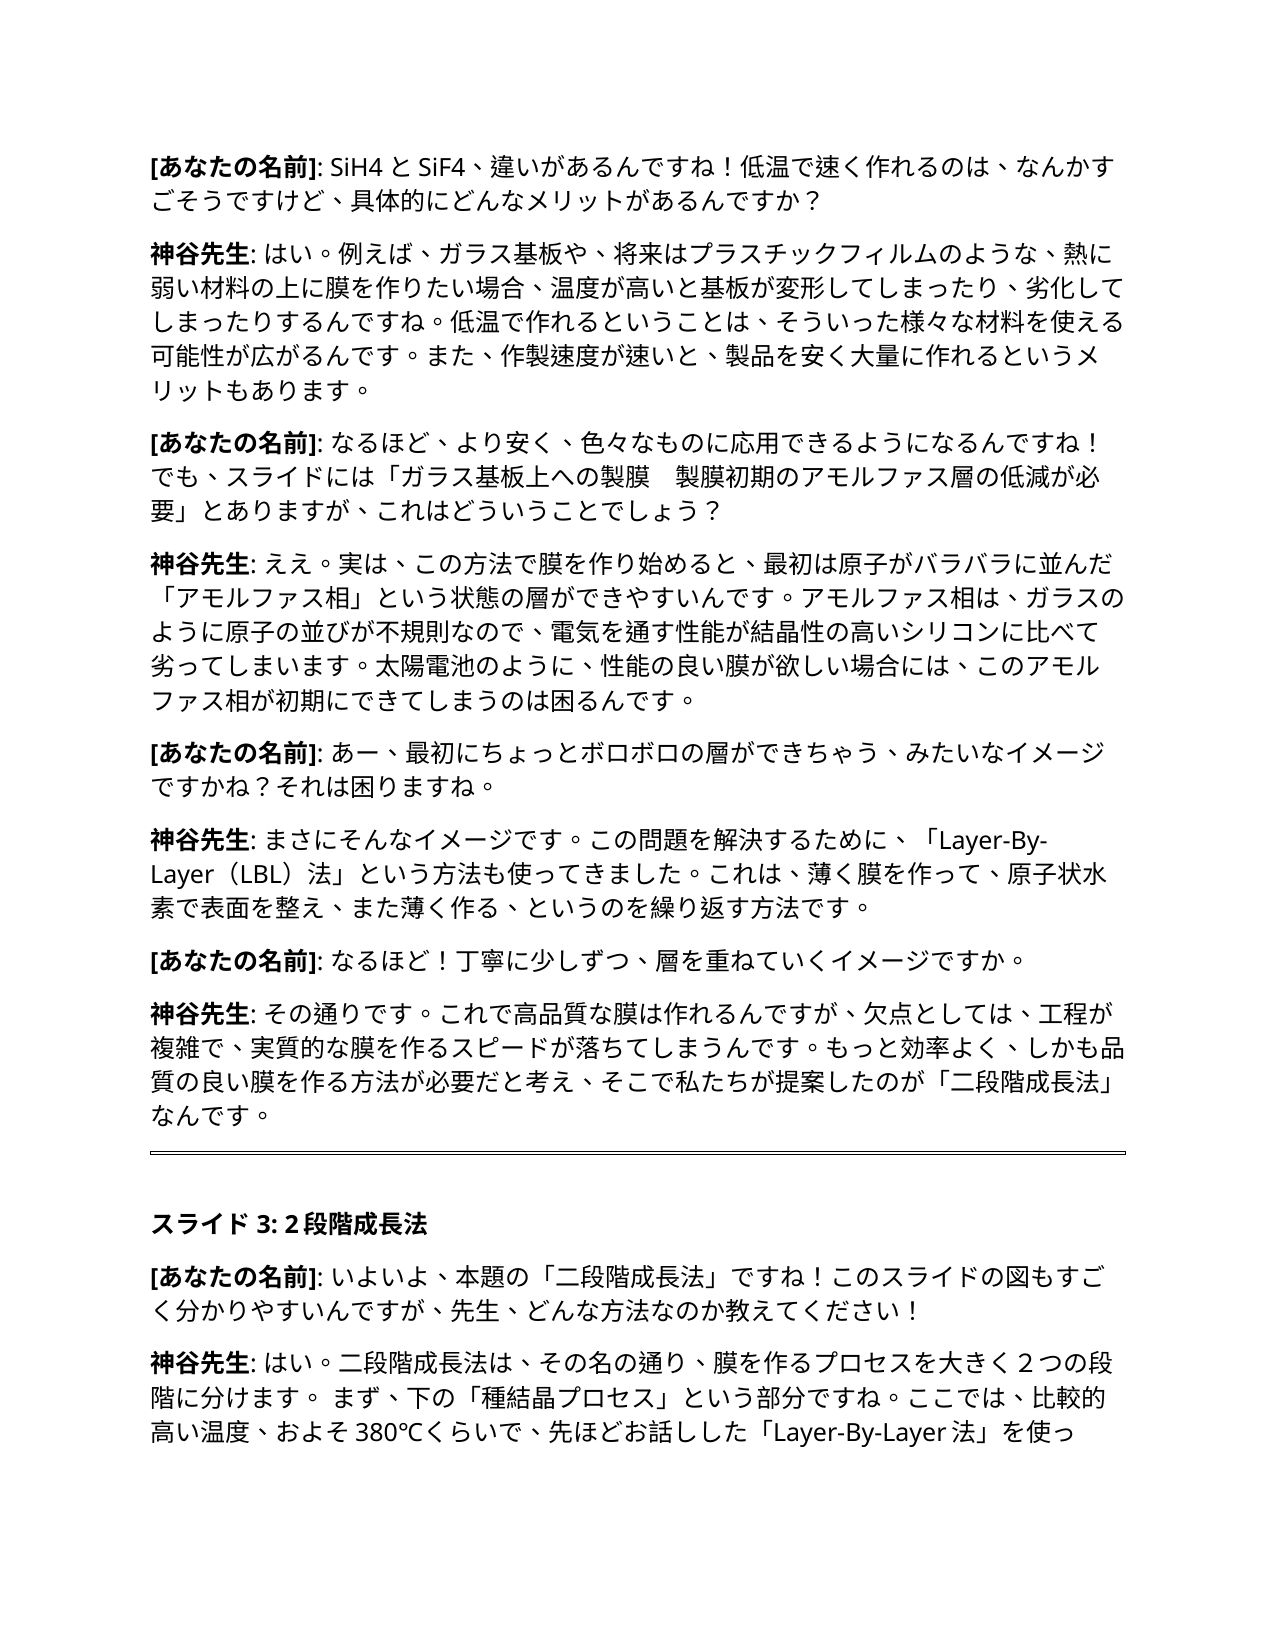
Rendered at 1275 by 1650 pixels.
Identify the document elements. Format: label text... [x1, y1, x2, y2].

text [150, 1346, 1125, 1448]
text [あなたの名前]: なるほど！丁寧に少しずつ、層を重ねていくイメージですか。 [150, 944, 1125, 978]
text 神谷先生: ええ。実は、この方法で膜を作り始めると、最初は原子がバラバラに並んだ「アモルファス相」という状態の層ができやすいんです。アモルファス相は、ガラスのように原子の並びが不規則なので、電気を通す性能が結晶性の高いシリコンに比べて劣ってしまいます。太陽電池のように、性能の良い膜が欲しい場合には、このアモルファス相が初期にできてしまうのは困るんです。 [150, 547, 1125, 717]
text 神谷先生: その通りです。これで高品質な膜は作れるんですが、欠点としては、工程が複雑で、実質的な膜を作るスピードが落ちてしまうんです。もっと効率よく、しかも品質の良い膜を作る方法が必要だと考え、そこで私たちが提案したのが「二段階成長法」なんです。 [150, 997, 1125, 1133]
text スライド 3: 2段階成長法 [150, 1206, 1125, 1241]
text 神谷先生: はい。例えば、ガラス基板や、将来はプラスチックフィルムのような、熱に弱い材料の上に膜を作りたい場合、温度が高いと基板が変形してしまったり、劣化してしまったりするんですね。低温で作れるということは、そういった様々な材料を使える可能性が広がるんです。また、作製速度が速いと、製品を安く大量に作れるというメリットもあります。 [150, 237, 1125, 407]
text 神谷先生: まさにそんなイメージです。この問題を解決するために、「Layer-By-Layer（LBL）法」という方法も使ってきました。これは、薄く膜を作って、原子状水素で表面を整え、また薄く作る、というのを繰り返す方法です。 [150, 823, 1125, 925]
text [あなたの名前]: SiH4とSiF4、違いがあるんですね！低温で速く作れるのは、なんかすごそうですけど、具体的にどんなメリットがあるんですか？ [150, 150, 1125, 218]
text [あなたの名前]: あー、最初にちょっとボロボロの層ができちゃう、みたいなイメージですかね？それは困りますね。 [150, 736, 1125, 804]
text [あなたの名前]: なるほど、より安く、色々なものに応用できるようになるんですね！でも、スライドには「ガラス基板上への製膜 製膜初期のアモルファス層の低減が必要」とありますが、これはどういうことでしょう？ [150, 426, 1125, 528]
text [あなたの名前]: いよいよ、本題の「二段階成長法」ですね！このスライドの図もすごく分かりやすいんですが、先生、どんな方法なのか教えてください！ [150, 1259, 1125, 1327]
